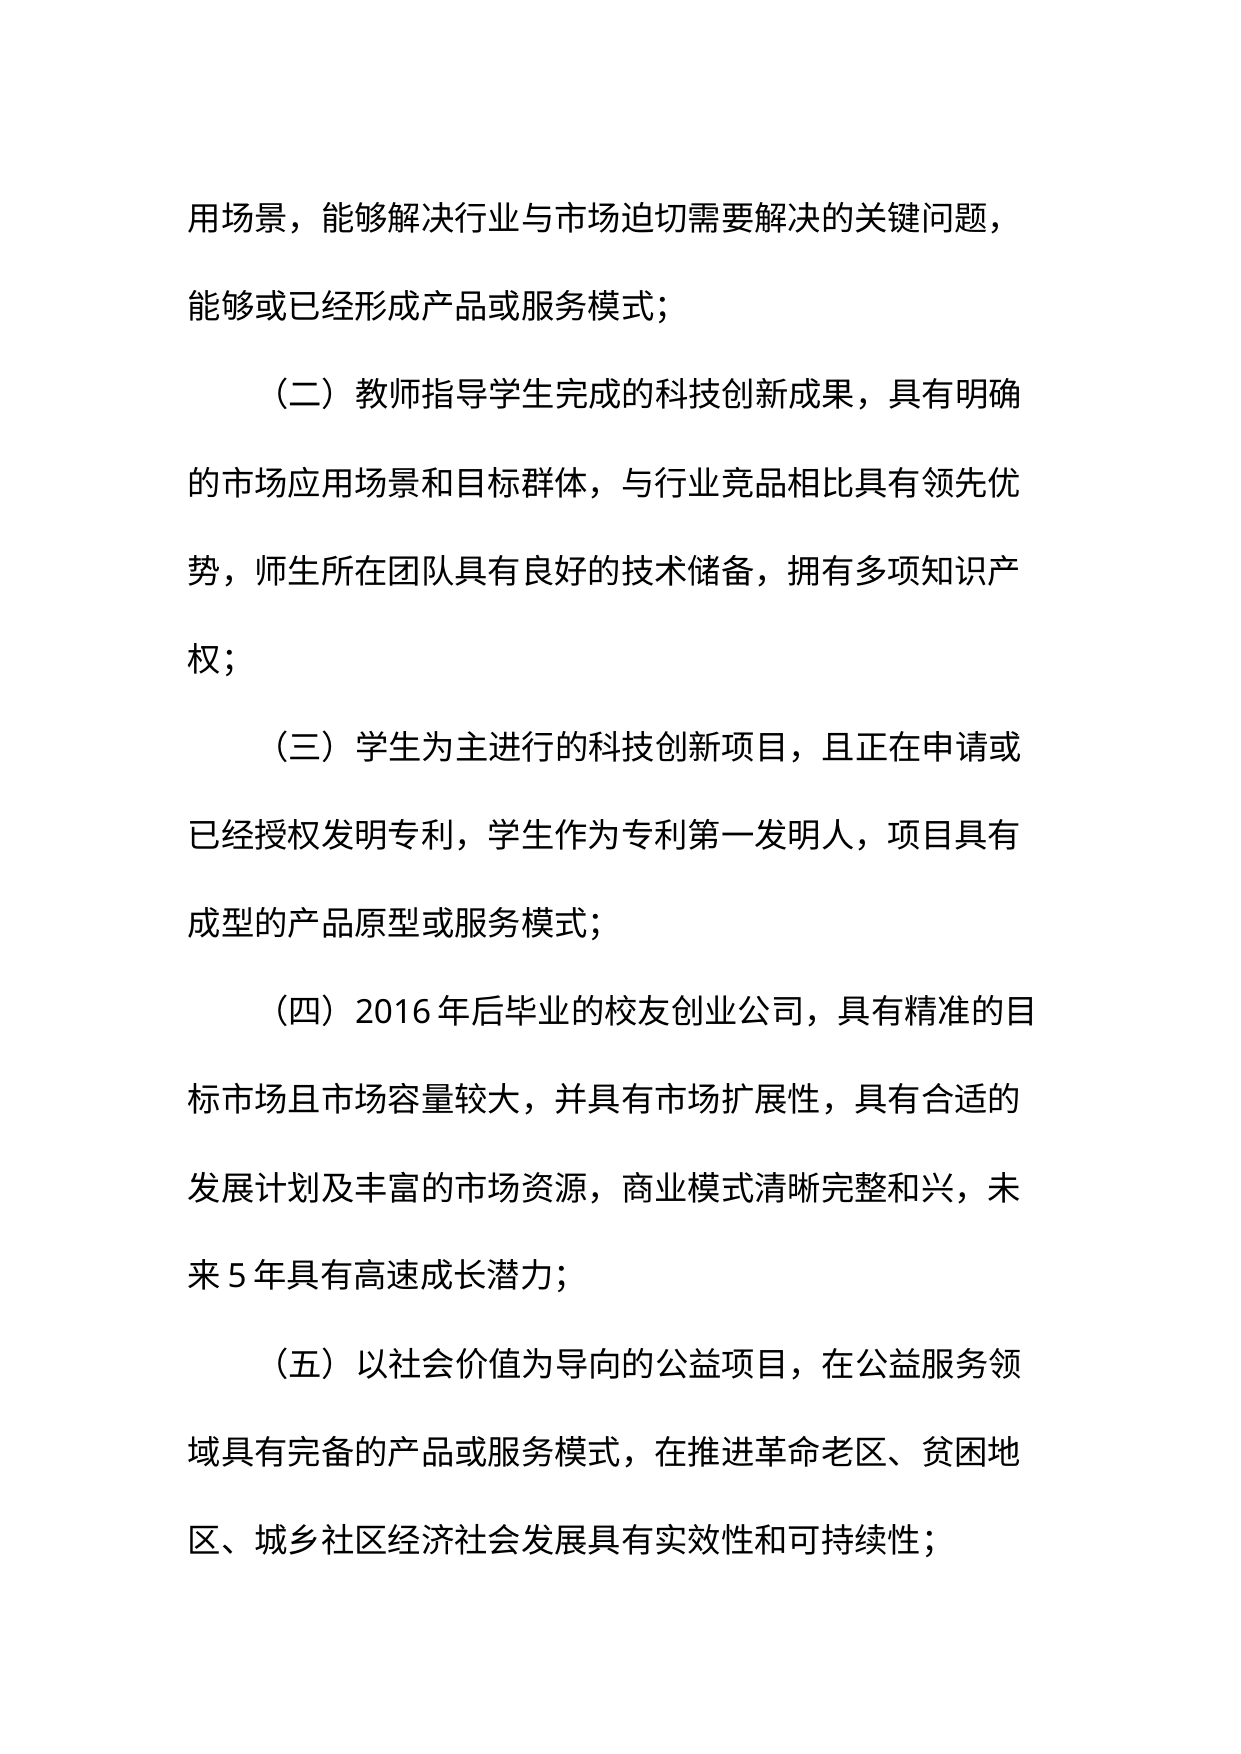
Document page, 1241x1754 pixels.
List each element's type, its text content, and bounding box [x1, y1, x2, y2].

text （五）以社会价值为导向的公益项目，在公益服务领域具有完备的产品或服务模式，在推进革命老区、贫困地区、城乡社区经济社会发展具有实效性和可持续性； [187, 1318, 1053, 1582]
text （二）教师指导学生完成的科技创新成果，具有明确的市场应用场景和目标群体，与行业竞品相比具有领先优势，师生所在团队具有良好的技术储备，拥有多项知识产权； [187, 348, 1053, 701]
text （三）学生为主进行的科技创新项目，且正在申请或已经授权发明专利，学生作为专利第一发明人，项目具有成型的产品原型或服务模式； [187, 701, 1053, 965]
text （四）2016年后毕业的校友创业公司，具有精准的目标市场且市场容量较大，并具有市场扩展性，具有合适的发展计划及丰富的市场资源，商业模式清晰完整和兴，未来5年具有高速成长潜力； [187, 965, 1053, 1318]
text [187, 172, 1053, 348]
